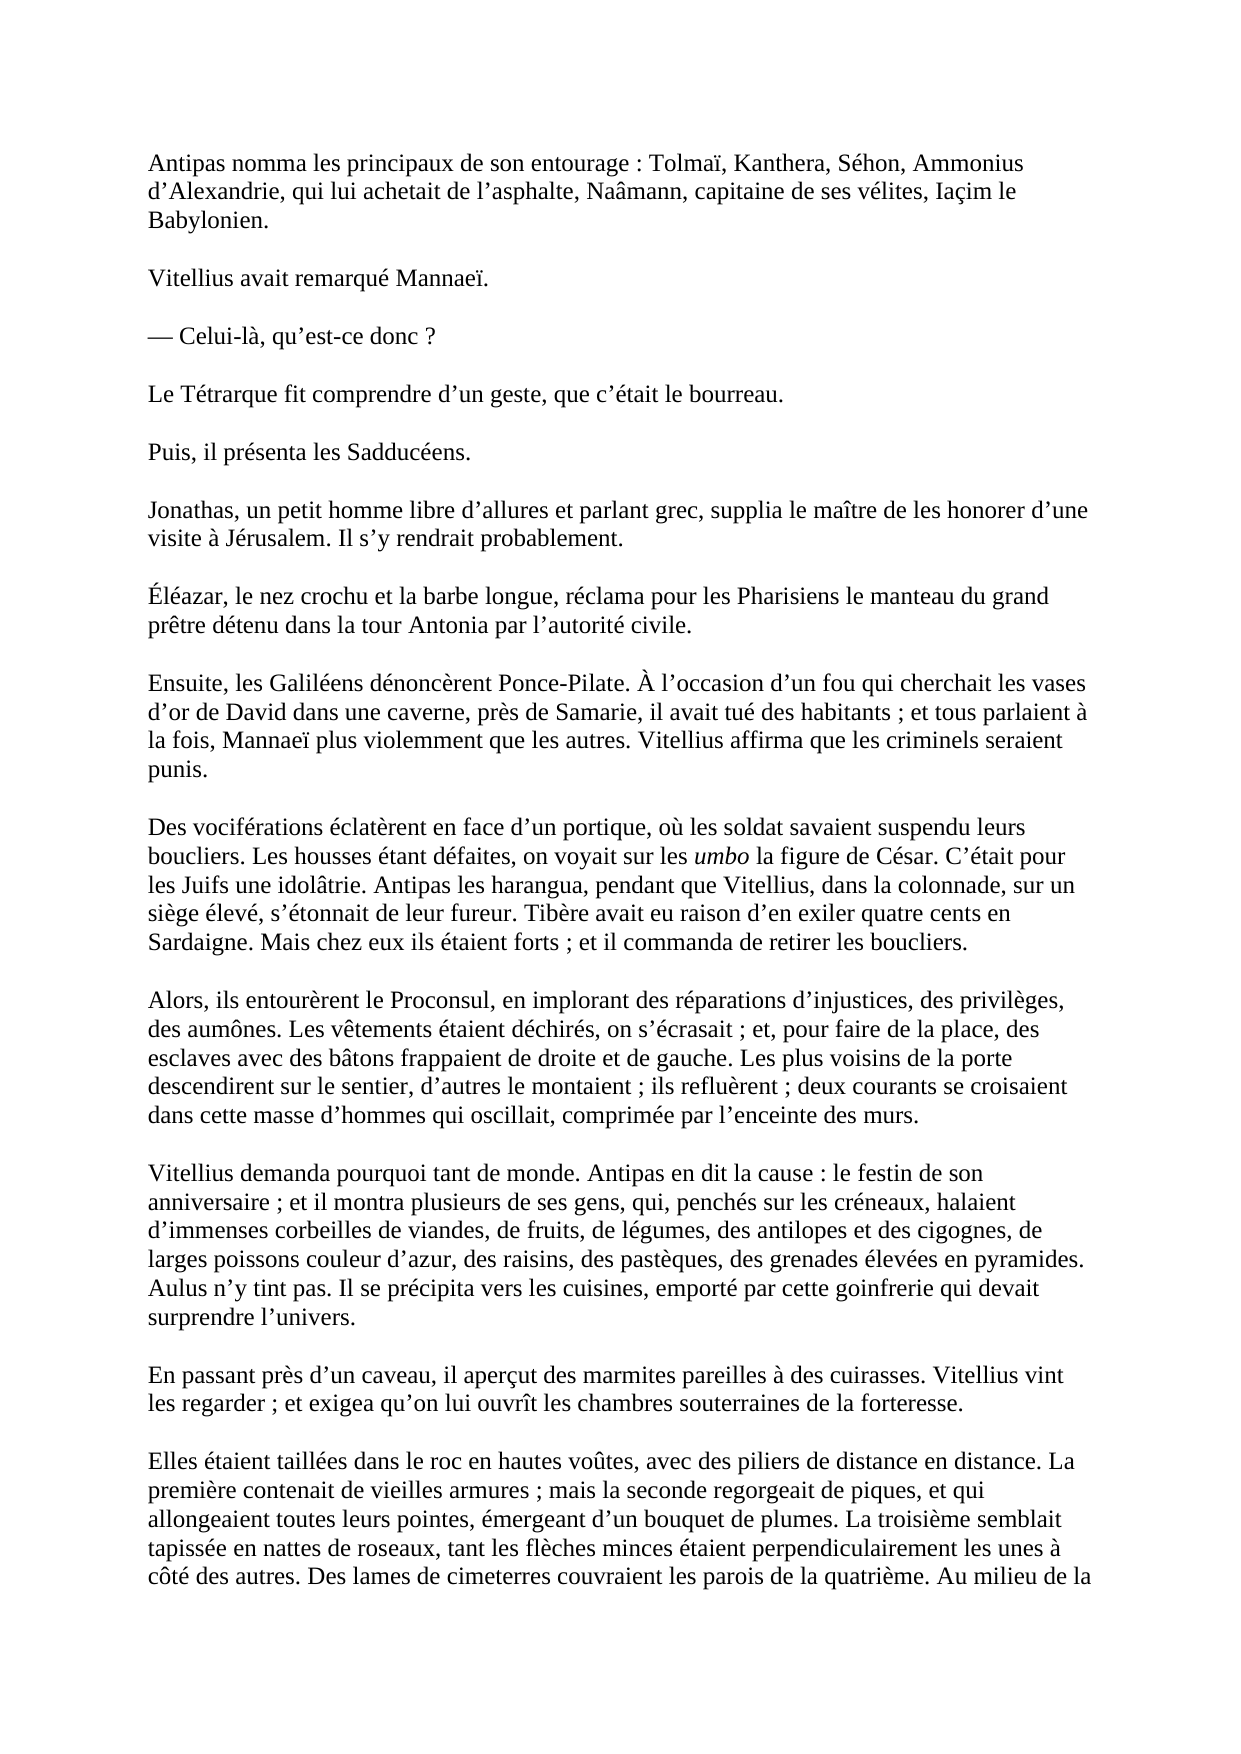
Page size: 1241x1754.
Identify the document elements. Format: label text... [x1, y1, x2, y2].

text Antipas nomma les principaux de son entourage : Tolmaï, Kanthera, Séhon, Ammonius d’Alexandrie, qui lui achetait de l’asphalte, Naâmann, capitaine de ses vélites, Iaçim le Babylonien. [148, 148, 1093, 234]
text Éléazar, le nez crochu et la barbe longue, réclama pour les Pharisiens le manteau du grand prêtre détenu dans la tour Antonia par l’autorité civile. [148, 581, 1093, 639]
text Des vociférations éclatèrent en face d’un portique, où les soldat savaient suspendu leurs boucliers. Les housses étant défaites, on voyait sur les umbo la figure de César. C’était pour les Juifs une idolâtrie. Antipas les harangua, pendant que Vitellius, dans la colonnade, sur un siège élevé, s’étonnait de leur fureur. Tibère avait eu raison d’en exiler quatre cents en Sardaigne. Mais chez eux ils étaient forts ; et il commanda de retirer les boucliers. [148, 812, 1093, 956]
text Ensuite, les Galiléens dénoncèrent Ponce-Pilate. À l’occasion d’un fou qui cherchait les vases d’or de David dans une caverne, près de Samarie, il avait tué des habitants ; et tous parlaient à la fois, Mannaeï plus violemment que les autres. Vitellius affirma que les criminels seraient punis. [148, 668, 1093, 783]
text Jonathas, un petit homme libre d’allures et parlant grec, supplia le maître de les honorer d’une visite à Jérusalem. Il s’y rendrait probablement. [148, 495, 1093, 552]
text Alors, ils entourèrent le Proconsul, en implorant des réparations d’injustices, des privilèges, des aumônes. Les vêtements étaient déchirés, on s’écrasait ; et, pour faire de la place, des esclaves avec des bâtons frappaient de droite et de gauche. Les plus voisins de la porte descendirent sur le sentier, d’autres le montaient ; ils refluèrent ; deux courants se croisaient dans cette masse d’hommes qui oscillait, comprimée par l’enceinte des murs. [148, 985, 1093, 1129]
text En passant près d’un caveau, il aperçut des marmites pareilles à des cuirasses. Vitellius vint les regarder ; et exigea qu’on lui ouvrît les chambres souterraines de la forteresse. [148, 1360, 1093, 1417]
text Vitellius avait remarqué Mannaeï. [148, 263, 1093, 292]
text — Celui-là, qu’est-ce donc ? [148, 321, 1093, 350]
text Vitellius demanda pourquoi tant de monde. Antipas en dit la cause : le festin de son anniversaire ; et il montra plusieurs de ses gens, qui, penchés sur les créneaux, halaient d’immenses corbeilles de viandes, de fruits, de légumes, des antilopes et des cigognes, de larges poissons couleur d’azur, des raisins, des pastèques, des grenades élevées en pyramides. Aulus n’y tint pas. Il se précipita vers les cuisines, emporté par cette goinfrerie qui devait surprendre l’univers. [148, 1158, 1093, 1331]
text Le Tétrarque fit comprendre d’un geste, que c’était le bourreau. [148, 379, 1093, 408]
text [148, 1446, 1093, 1590]
text Puis, il présenta les Sadducéens. [148, 437, 1093, 466]
